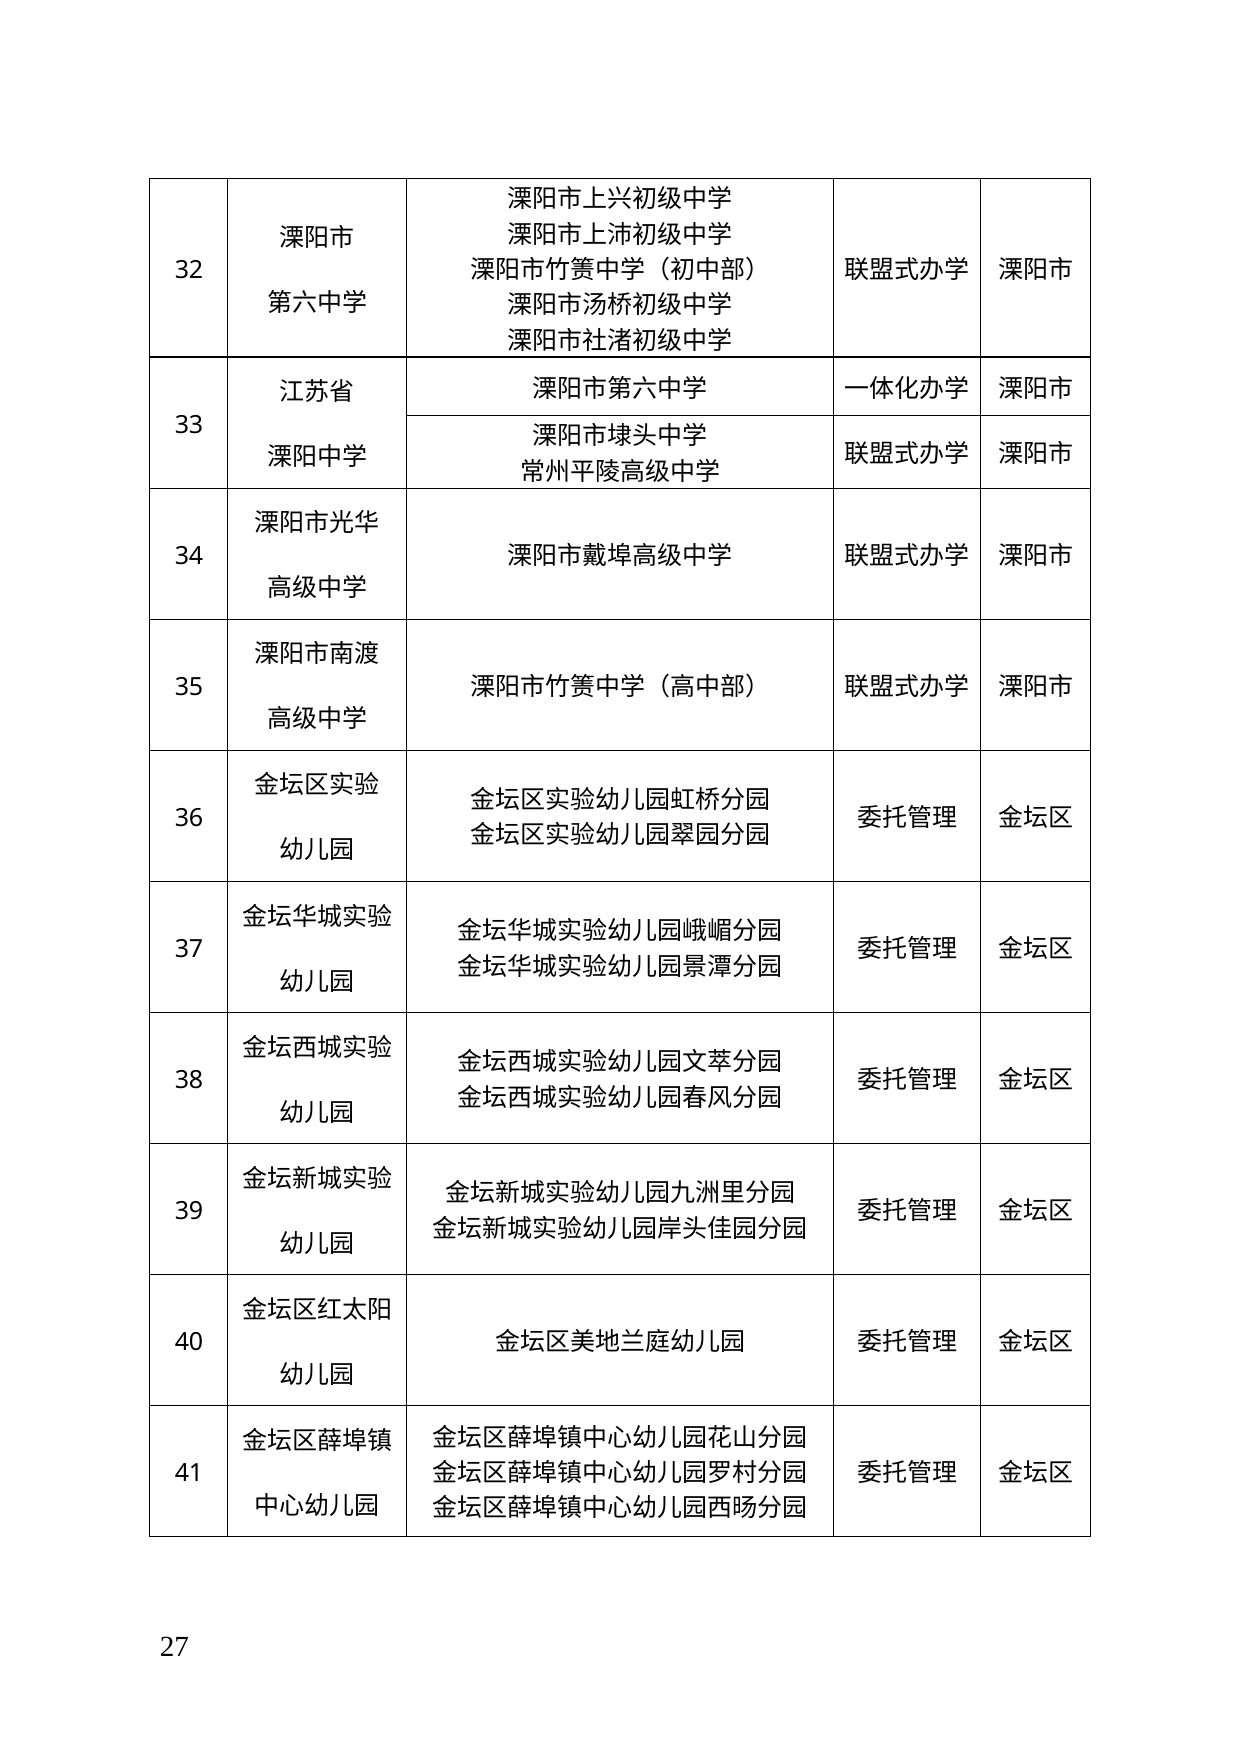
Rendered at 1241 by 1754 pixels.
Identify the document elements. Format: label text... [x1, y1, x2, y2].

table_cell 金坛区 [981, 1013, 1090, 1143]
table_cell 金坛区薛埠镇中心幼儿园花山分园 金坛区薛埠镇中心幼儿园罗村分园 金坛区薛埠镇中心幼儿园西旸分园 [407, 1406, 833, 1536]
table_cell 溧阳市光华 高级中学 [228, 489, 406, 618]
table_cell 37 [150, 882, 227, 1012]
table_cell 江苏省 溧阳中学 [228, 358, 406, 487]
table_cell 金坛西城实验幼儿园 [228, 1013, 406, 1143]
table_cell 金坛区红太阳幼儿园 [228, 1275, 406, 1405]
table_cell 金坛华城实验幼儿园峨嵋分园 金坛华城实验幼儿园景潭分园 [407, 882, 833, 1012]
table_cell 33 [150, 358, 227, 487]
table_cell 联盟式办学 [834, 416, 980, 487]
table_cell 联盟式办学 [834, 489, 980, 618]
table_cell 金坛区 [981, 1275, 1090, 1405]
table_cell 金坛西城实验幼儿园文萃分园 金坛西城实验幼儿园春风分园 [407, 1013, 833, 1143]
table_cell 金坛区 [981, 1406, 1090, 1536]
table_cell 金坛区美地兰庭幼儿园 [407, 1275, 833, 1405]
table_cell 委托管理 [834, 751, 980, 881]
table_cell 溧阳市 [981, 358, 1090, 415]
table_cell 委托管理 [834, 1406, 980, 1536]
table_cell 委托管理 [834, 1275, 980, 1405]
table_cell 金坛区实验 幼儿园 [228, 751, 406, 881]
table_cell 34 [150, 489, 227, 618]
table_cell 32 [150, 179, 227, 356]
table_cell 39 [150, 1144, 227, 1274]
table_cell 金坛区 [981, 1144, 1090, 1274]
table_cell 金坛区 [981, 882, 1090, 1012]
table_cell 溧阳市 [981, 489, 1090, 618]
table_cell 金坛华城实验幼儿园 [228, 882, 406, 1012]
table_cell 委托管理 [834, 1144, 980, 1274]
table_cell 委托管理 [834, 882, 980, 1012]
table_cell 金坛新城实验幼儿园九洲里分园 金坛新城实验幼儿园岸头佳园分园 [407, 1144, 833, 1274]
table_cell 溧阳市 第六中学 [228, 179, 406, 356]
table_cell 联盟式办学 [834, 620, 980, 749]
table_cell 溧阳市上兴初级中学 溧阳市上沛初级中学 溧阳市竹箦中学（初中部） 溧阳市汤桥初级中学 溧阳市社渚初级中学 [407, 179, 833, 356]
table_cell 金坛区实验幼儿园虹桥分园 金坛区实验幼儿园翠园分园 [407, 751, 833, 881]
table_cell 溧阳市南渡 高级中学 [228, 620, 406, 749]
table_cell 35 [150, 620, 227, 749]
table_cell 溧阳市 [981, 179, 1090, 356]
table_cell 溧阳市埭头中学 常州平陵高级中学 [407, 416, 833, 487]
table_cell 40 [150, 1275, 227, 1405]
table_cell 金坛区薛埠镇中心幼儿园 [228, 1406, 406, 1536]
table_cell 联盟式办学 [834, 179, 980, 356]
table_cell 溧阳市 [981, 620, 1090, 749]
table_cell 41 [150, 1406, 227, 1536]
table_cell 溧阳市 [981, 416, 1090, 487]
table_cell 金坛区 [981, 751, 1090, 881]
table_cell 金坛新城实验幼儿园 [228, 1144, 406, 1274]
table_cell 委托管理 [834, 1013, 980, 1143]
table_cell 溧阳市竹箦中学（高中部） [407, 620, 833, 749]
table_cell 38 [150, 1013, 227, 1143]
table_cell 一体化办学 [834, 358, 980, 415]
table_cell 36 [150, 751, 227, 881]
table_cell 溧阳市第六中学 [407, 358, 833, 415]
table_cell 溧阳市戴埠高级中学 [407, 489, 833, 618]
